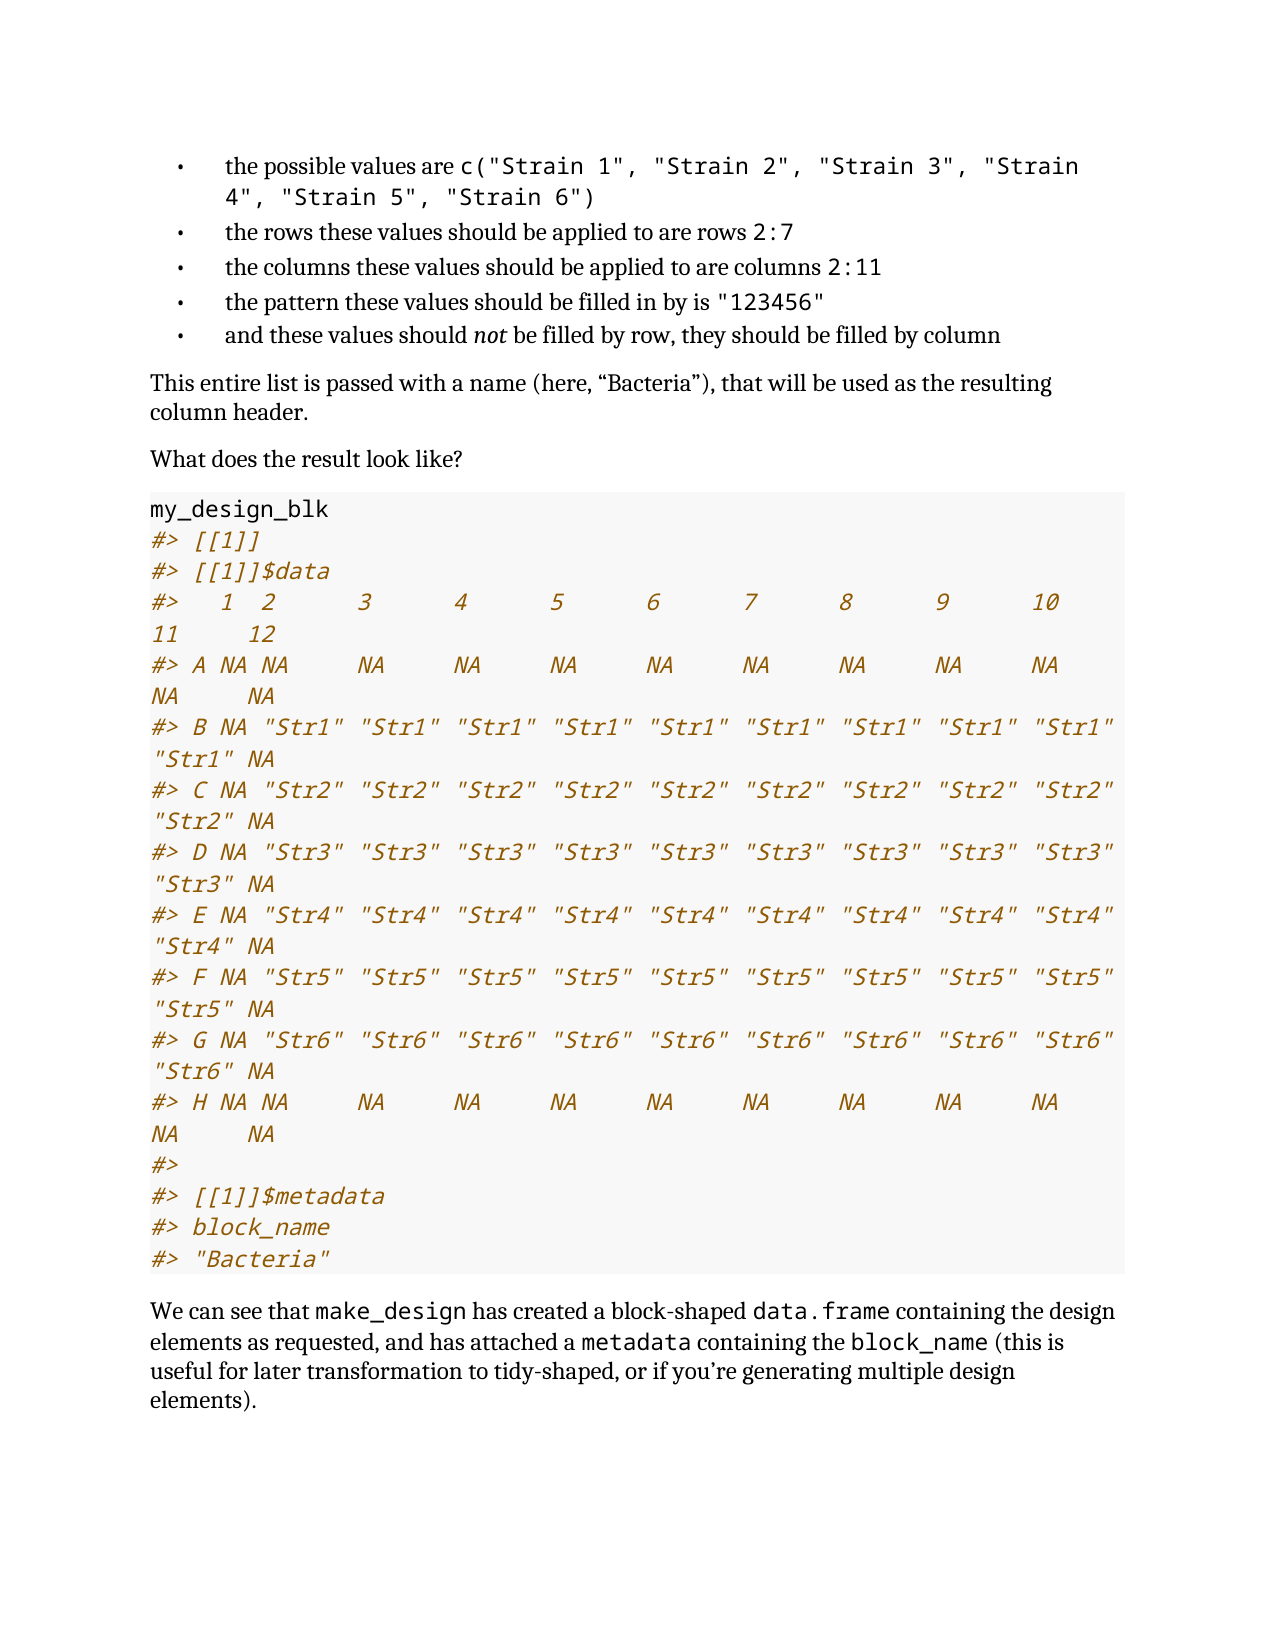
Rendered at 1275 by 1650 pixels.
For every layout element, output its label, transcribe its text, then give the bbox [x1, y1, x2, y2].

text my_design_blk #> [[1]] #> [[1]]$data #> 1 2 3 4 5 6 7 8 9 10 11 12 #> A NA NA NA NA NA NA NA NA NA NA NA NA #> B NA "Str1" "Str1" "Str1" "Str1" "Str1" "Str1" "Str1" "Str1" "Str1" "Str1" NA #> C NA "Str2" "Str2" "Str2" "Str2" "Str2" "Str2" "Str2" "Str2" "Str2" "Str2" NA #> D NA "Str3" "Str3" "Str3" "Str3" "Str3" "Str3" "Str3" "Str3" "Str3" "Str3" NA #> E NA "Str4" "Str4" "Str4" "Str4" "Str4" "Str4" "Str4" "Str4" "Str4" "Str4" NA #> F NA "Str5" "Str5" "Str5" "Str5" "Str5" "Str5" "Str5" "Str5" "Str5" "Str5" NA #> G NA "Str6" "Str6" "Str6" "Str6" "Str6" "Str6" "Str6" "Str6" "Str6" "Str6" NA #> H NA NA NA NA NA NA NA NA NA NA NA NA #> #> [[1]]$metadata #> block_name #> "Bacteria" [150, 492, 1125, 1274]
text We can see that make_design has created a block-shaped data.frame containing the design elements as requested, and has attached a metadata containing the block_name (this is useful for later transformation to tidy-shaped, or if you’re generating multiple design elements). [150, 1294, 1125, 1414]
list the columns these values should be applied to are columns 2:11 [175, 251, 1125, 282]
list and these values should not be filled by row, they should be filled by column [175, 321, 1125, 350]
text This entire list is passed with a name (here, “Bacteria”), that will be used as the resulting column header. [150, 369, 1125, 426]
list the possible values are c("Strain 1", "Strain 2", "Strain 3", "Strain 4", "Strain 5", "Strain 6") [175, 150, 1125, 212]
text What does the result look like? [150, 445, 1125, 474]
list the rows these values should be applied to are rows 2:7 [175, 216, 1125, 247]
list the pattern these values should be filled in by is "123456" [175, 286, 1125, 317]
